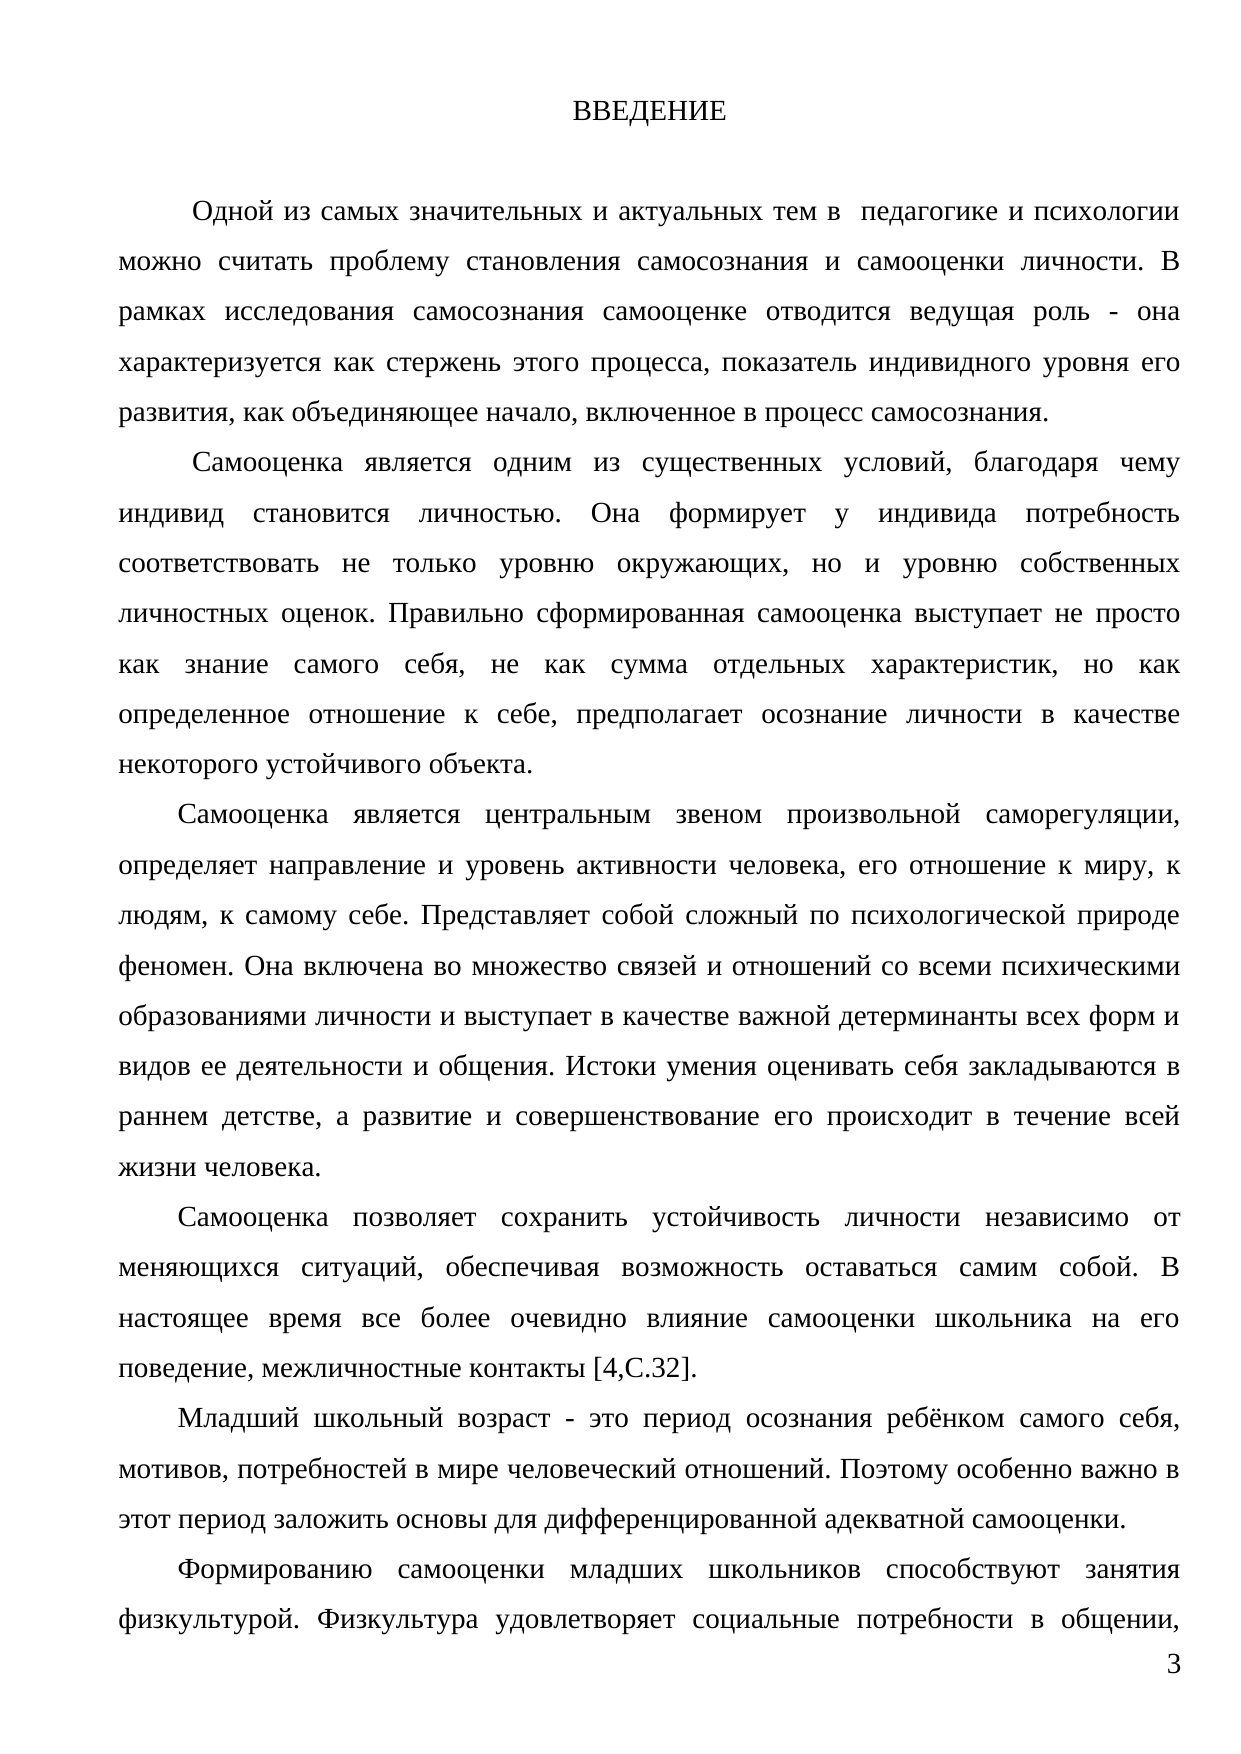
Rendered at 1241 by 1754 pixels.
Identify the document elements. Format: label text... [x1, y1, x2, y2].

text Самооценка является одним из существенных условий, благодаря чему индивид становится личностью. Она формирует у индивида потребность соответствовать не только уровню окружающих, но и уровню собственных личностных оценок. Правильно сформированная самооценка выступает не просто как знание самого себя, не как сумма отдельных характеристик, но как определенное отношение к себе, предполагает осознание личности в качестве некоторого устойчивого объекта. [118, 444, 1181, 780]
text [118, 1551, 1181, 1635]
text Младший школьный возраст - это период осознания ребёнком самого себя, мотивов, потребностей в мире человеческий отношений. Поэтому особенно важно в этот период заложить основы для дифференцированной адекватной самооценки. [118, 1400, 1181, 1534]
subtitle Введение [118, 93, 1181, 126]
text Самооценка является центральным звеном произвольной саморегуляции, определяет направление и уровень активности человека, его отношение к миру, к людям, к самому себе. Представляет собой сложный по психологической природе феномен. Она включена во множество связей и отношений со всеми психическими образованиями личности и выступает в качестве важной детерминанты всех форм и видов ее деятельности и общения. Истоки умения оценивать себя закладываются в раннем детстве, а развитие и совершенствование его происходит в течение всей жизни человека. [118, 797, 1181, 1182]
text Одной из самых значительных и актуальных тем в педагогике и психологии можно считать проблему становления самосознания и самооценки личности. В рамках исследования самосознания самооценке отводится ведущая роль - она характеризуется как стержень этого процесса, показатель индивидного уровня его развития, как объединяющее начало, включенное в процесс самосознания. [118, 193, 1181, 428]
text Самооценка позволяет сохранить устойчивость личности независимо от меняющихся ситуаций, обеспечивая возможность оставаться самим собой. В настоящее время все более очевидно влияние самооценки школьника на его поведение, межличностные контакты [4,С.32]. [118, 1199, 1181, 1384]
